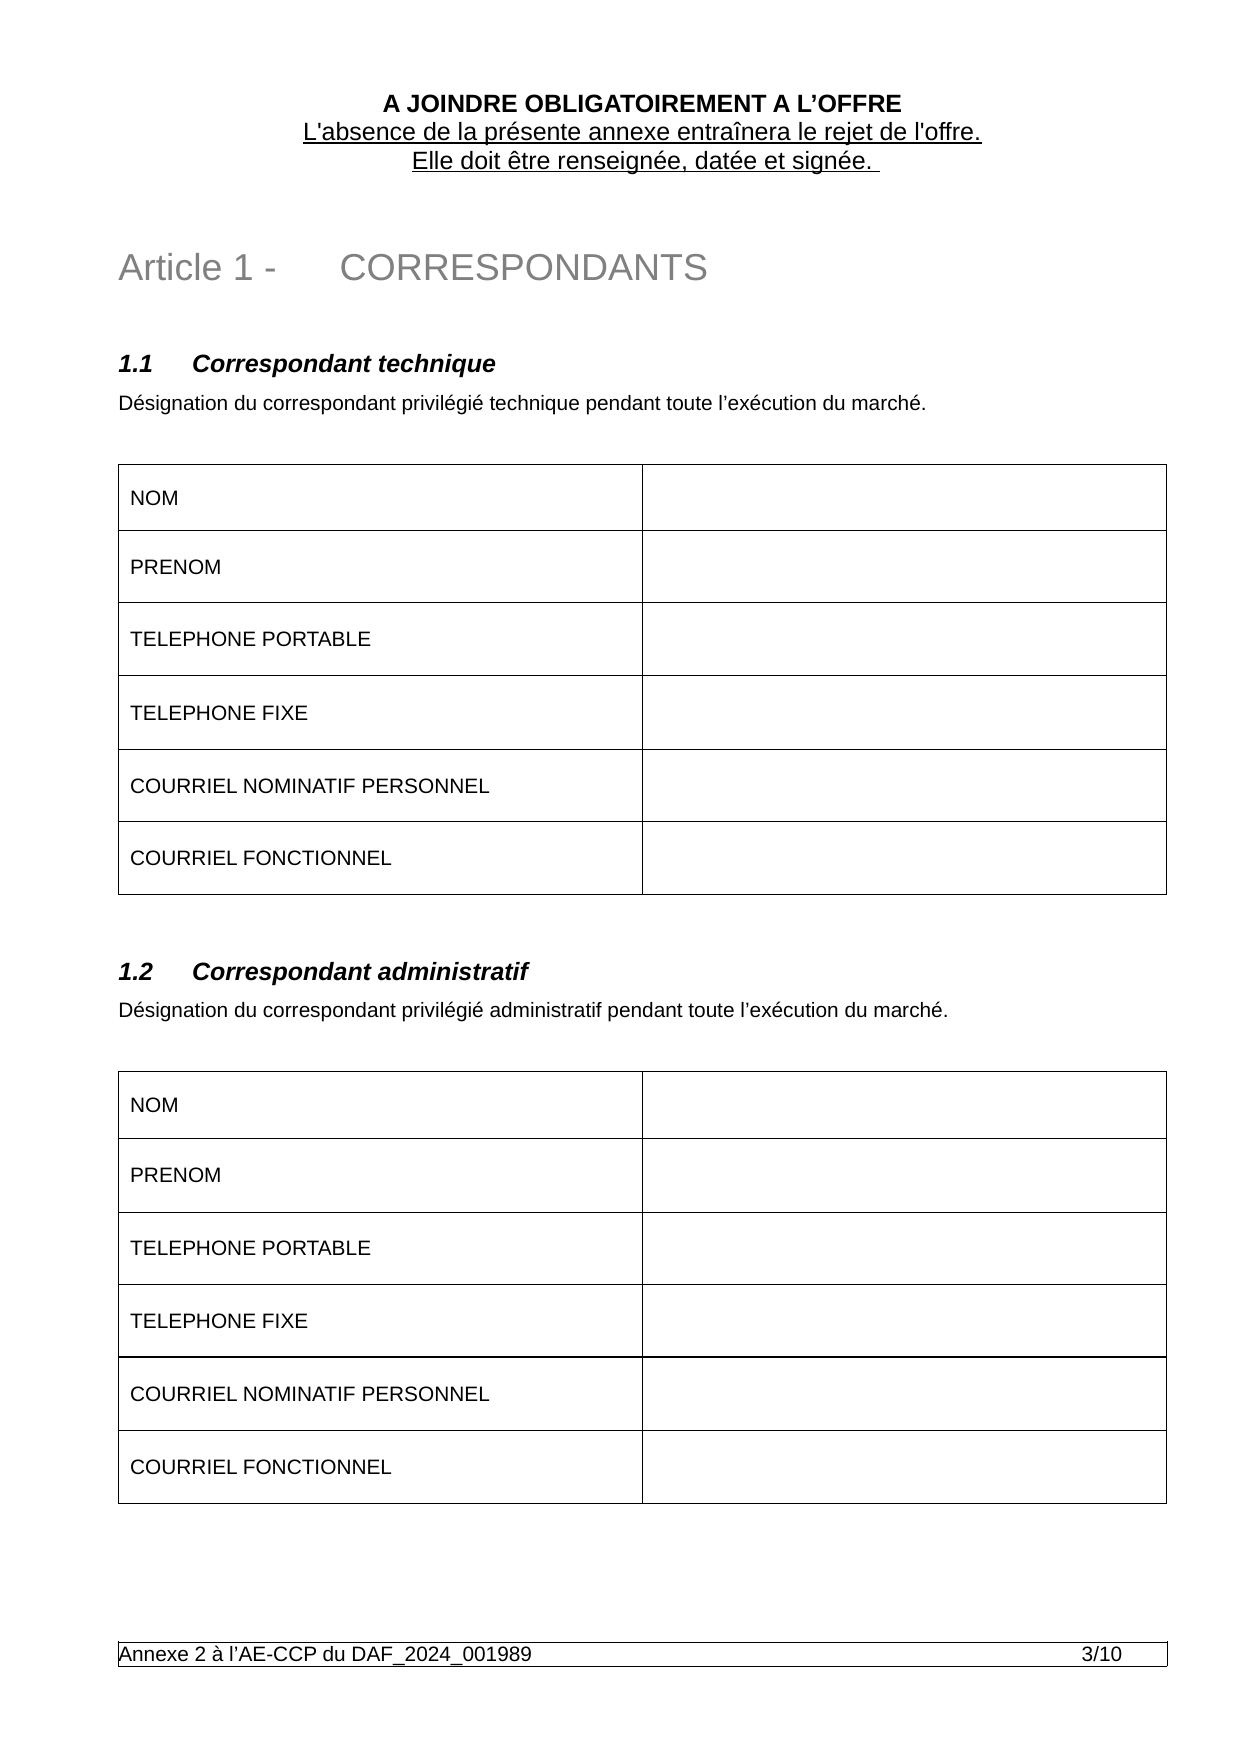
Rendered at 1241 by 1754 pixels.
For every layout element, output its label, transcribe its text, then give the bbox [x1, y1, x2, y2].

table_cell [643, 1431, 1166, 1502]
table_cell [643, 750, 1166, 821]
table_header [643, 1072, 1166, 1138]
table_cell COURRIEL FONCTIONNEL [119, 1431, 642, 1502]
table_cell [643, 1285, 1166, 1356]
table_cell TELEPHONE FIXE [119, 676, 642, 749]
table_cell PRENOM [119, 531, 642, 602]
table_cell COURRIEL FONCTIONNEL [119, 822, 642, 894]
text Désignation du correspondant privilégié technique pendant toute l’exécution du marché. [118, 391, 1167, 415]
table_cell [643, 676, 1166, 749]
table_header NOM [119, 1072, 642, 1138]
subtitle CORRESPONDANTS [118, 245, 1167, 288]
table_cell [643, 531, 1166, 602]
table_cell TELEPHONE PORTABLE [119, 603, 642, 675]
text A JOINDRE OBLIGATOIREMENT A L’OFFRE L'absence de la présente annexe entraînera le rejet de l'offre. [118, 89, 1167, 146]
table_header [643, 465, 1166, 530]
table_cell [643, 1213, 1166, 1283]
table_cell TELEPHONE PORTABLE [119, 1213, 642, 1283]
text Elle doit être renseignée, datée et signée. [118, 146, 1167, 175]
table_cell [643, 822, 1166, 894]
table_header NOM [119, 465, 642, 530]
text Désignation du correspondant privilégié administratif pendant toute l’exécution du marché. [118, 998, 1167, 1022]
table_cell COURRIEL NOMINATIF PERSONNEL [119, 750, 642, 821]
table_cell TELEPHONE FIXE [119, 1285, 642, 1356]
table_cell [643, 1139, 1166, 1212]
table_cell PRENOM [119, 1139, 642, 1212]
table_cell COURRIEL NOMINATIF PERSONNEL [119, 1358, 642, 1430]
table_cell [643, 603, 1166, 675]
subtitle Correspondant technique [118, 349, 1167, 378]
subtitle Correspondant administratif [118, 957, 1167, 986]
table_cell [643, 1358, 1166, 1430]
